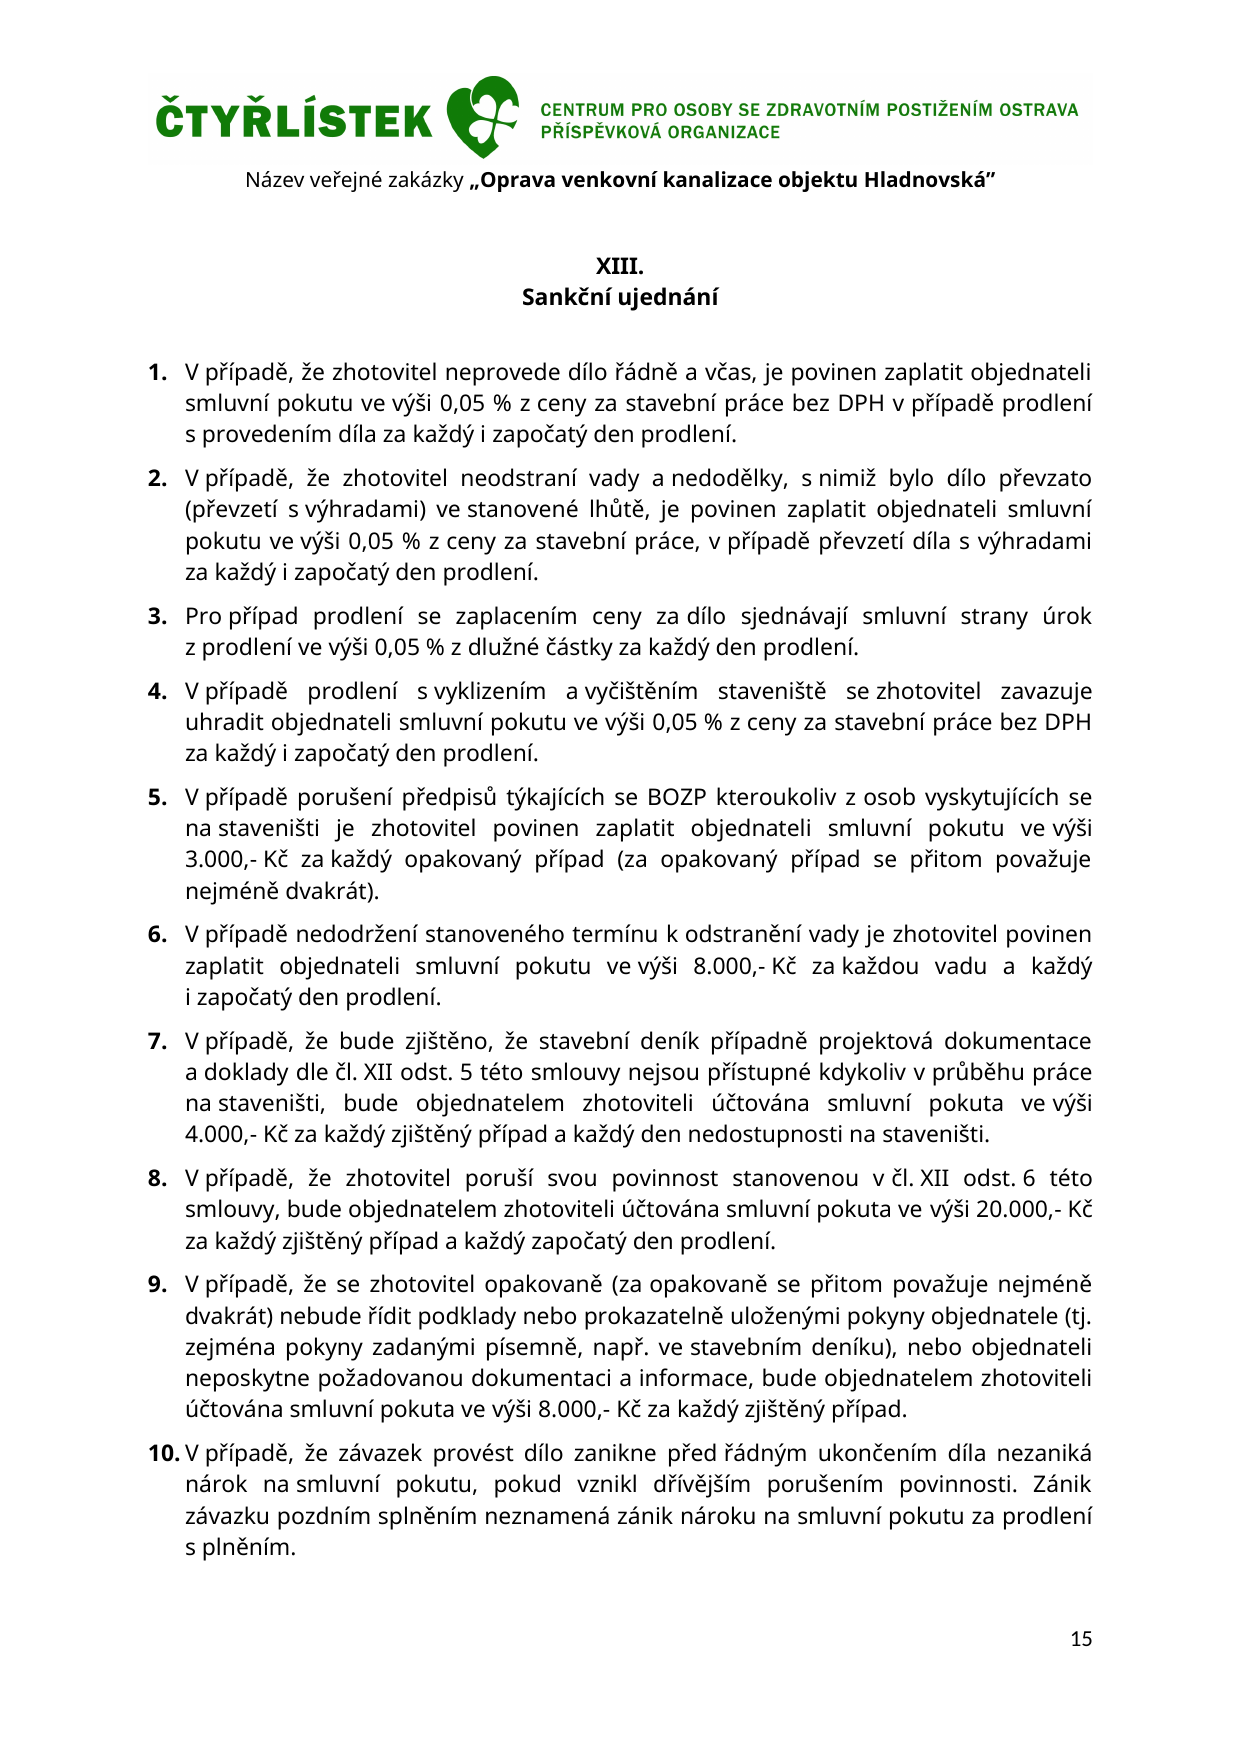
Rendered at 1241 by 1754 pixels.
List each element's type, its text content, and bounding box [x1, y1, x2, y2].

text XIII. [148, 250, 1093, 281]
list V případě, že zhotovitel poruší svou povinnost stanovenou v čl. XII odst. 6 této smlouvy, bude objednatelem zhotoviteli účtována smluvní pokuta ve výši 20.000,- Kč za každý zjištěný případ a každý započatý den prodlení. [148, 1162, 1093, 1256]
list V případě nedodržení stanoveného termínu k odstranění vady je zhotovitel povinen zaplatit objednateli smluvní pokutu ve výši 8.000,- Kč za každou vadu a každý i započatý den prodlení. [148, 918, 1093, 1012]
list V případě, že zhotovitel neprovede dílo řádně a včas, je povinen zaplatit objednateli smluvní pokutu ve výši 0,05 % z ceny za stavební práce bez DPH v případě prodlení s provedením díla za každý i započatý den prodlení. [148, 356, 1093, 450]
list V případě, že se zhotovitel opakovaně (za opakovaně se přitom považuje nejméně dvakrát) nebude řídit podklady nebo prokazatelně uloženými pokyny objednatele (tj. zejména pokyny zadanými písemně, např. ve stavebním deníku), nebo objednateli neposkytne požadovanou dokumentaci a informace, bude objednatelem zhotoviteli účtována smluvní pokuta ve výši 8.000,- Kč za každý zjištěný případ. [148, 1268, 1093, 1425]
picture [147, 73, 1094, 165]
list Pro případ prodlení se zaplacením ceny za dílo sjednávají smluvní strany úrok z prodlení ve výši 0,05 % z dlužné částky za každý den prodlení. [148, 600, 1093, 662]
list V případě, že zhotovitel neodstraní vady a nedodělky, s nimiž bylo dílo převzato (převzetí s výhradami) ve stanovené lhůtě, je povinen zaplatit objednateli smluvní pokutu ve výši 0,05 % z ceny za stavební práce, v případě převzetí díla s výhradami za každý i započatý den prodlení. [148, 462, 1093, 587]
list V případě porušení předpisů týkajících se BOZP kteroukoliv z osob vyskytujících se na staveništi je zhotovitel povinen zaplatit objednateli smluvní pokutu ve výši 3.000,- Kč za každý opakovaný případ (za opakovaný případ se přitom považuje nejméně dvakrát). [148, 781, 1093, 906]
list V případě, že bude zjištěno, že stavební deník případně projektová dokumentace a doklady dle čl. XII odst. 5 této smlouvy nejsou přístupné kdykoliv v průběhu práce na staveništi, bude objednatelem zhotoviteli účtována smluvní pokuta ve výši 4.000,- Kč za každý zjištěný případ a každý den nedostupnosti na staveništi. [148, 1025, 1093, 1150]
list V případě, že závazek provést dílo zanikne před řádným ukončením díla nezaniká nárok na smluvní pokutu, pokud vznikl dřívějším porušením povinnosti. Zánik závazku pozdním splněním neznamená zánik nároku na smluvní pokutu za prodlení s plněním. [148, 1437, 1093, 1562]
list V případě prodlení s vyklizením a vyčištěním staveniště se zhotovitel zavazuje uhradit objednateli smluvní pokutu ve výši 0,05 % z ceny za stavební práce bez DPH za každý i započatý den prodlení. [148, 675, 1093, 768]
text Sankční ujednání [148, 281, 1093, 312]
